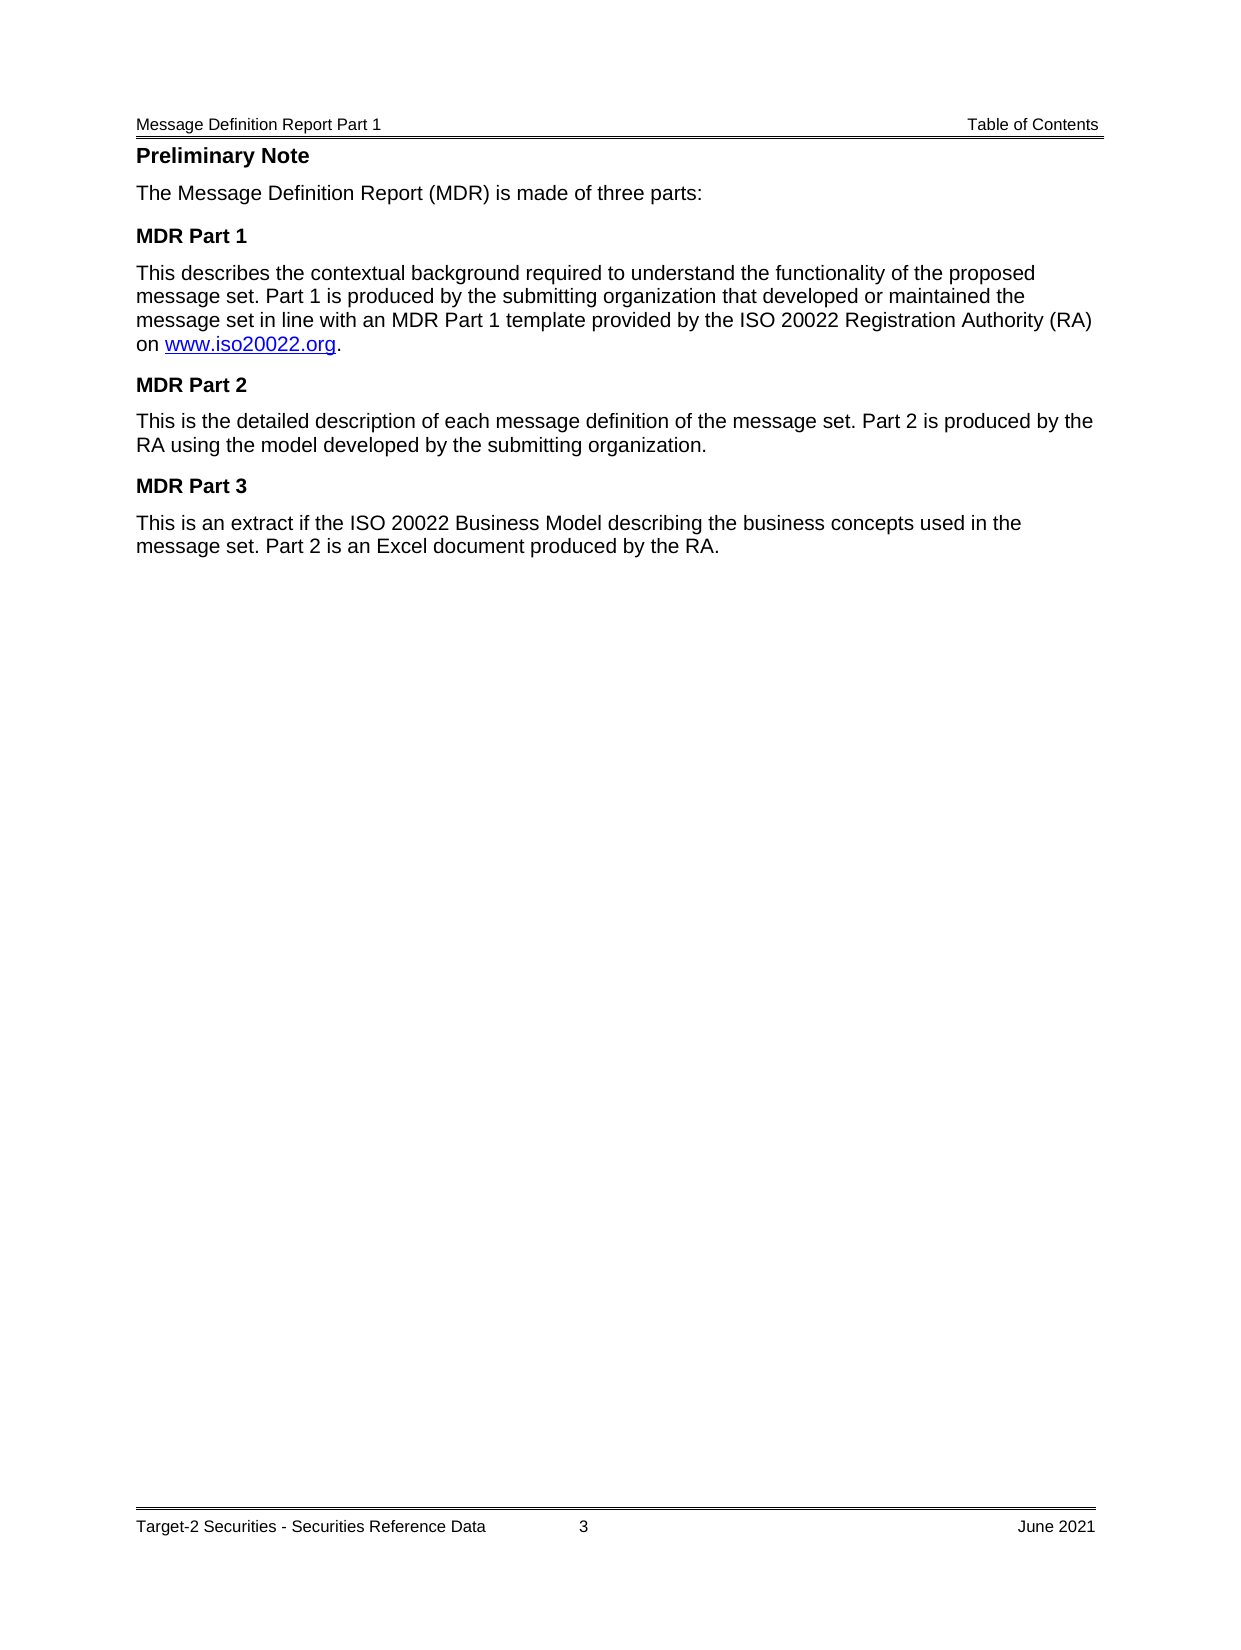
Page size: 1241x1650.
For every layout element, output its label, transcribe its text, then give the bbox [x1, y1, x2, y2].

text MDR Part 1 [136, 224, 1104, 248]
text The Message Definition Report (MDR) is made of three parts: [136, 181, 1104, 205]
text This is an extract if the ISO 20022 Business Model describing the business concepts used in the message set. Part 2 is an Excel document produced by the RA. [136, 510, 1104, 558]
text This describes the contextual background required to understand the functionality of the proposed message set. Part 1 is produced by the submitting organization that developed or maintained the message set in line with an MDR Part 1 template provided by the ISO 20022 Registration Authority (RA) on www.iso20022.org. [136, 260, 1104, 356]
text This is the detailed description of each message definition of the message set. Part 2 is produced by the RA using the model developed by the submitting organization. [136, 409, 1104, 457]
text MDR Part 2 [136, 373, 1104, 397]
text MDR Part 3 [136, 474, 1104, 498]
text Preliminary Note [136, 143, 1104, 169]
